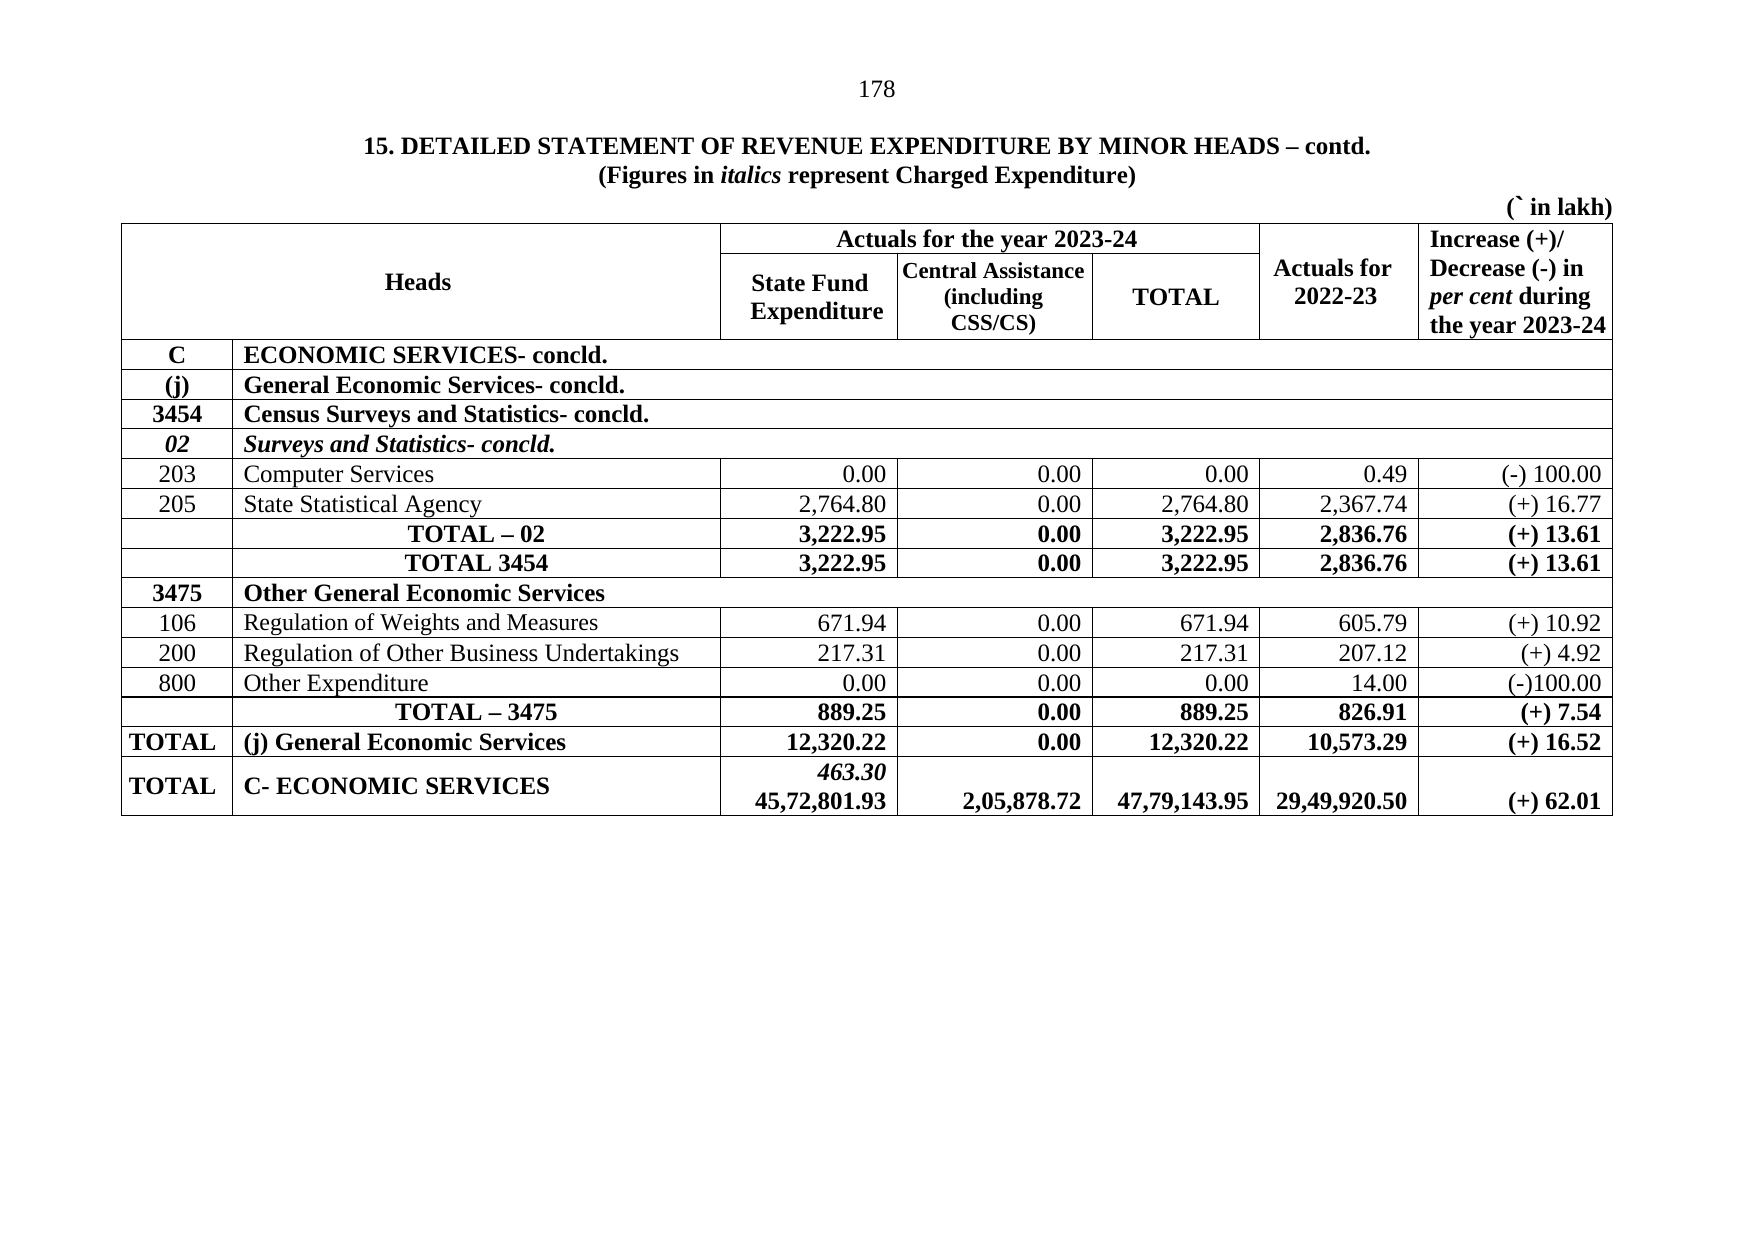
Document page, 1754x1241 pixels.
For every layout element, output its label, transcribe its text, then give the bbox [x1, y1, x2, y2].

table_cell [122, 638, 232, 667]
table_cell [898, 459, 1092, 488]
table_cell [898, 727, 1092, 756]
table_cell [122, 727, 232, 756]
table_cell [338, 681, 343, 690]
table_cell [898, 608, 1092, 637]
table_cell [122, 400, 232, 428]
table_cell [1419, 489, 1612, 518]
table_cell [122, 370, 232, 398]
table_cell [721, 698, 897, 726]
text 15. DETAILED STATEMENT OF REVENUE EXPENDITURE BY MINOR HEADS – contd. [122, 131, 1612, 160]
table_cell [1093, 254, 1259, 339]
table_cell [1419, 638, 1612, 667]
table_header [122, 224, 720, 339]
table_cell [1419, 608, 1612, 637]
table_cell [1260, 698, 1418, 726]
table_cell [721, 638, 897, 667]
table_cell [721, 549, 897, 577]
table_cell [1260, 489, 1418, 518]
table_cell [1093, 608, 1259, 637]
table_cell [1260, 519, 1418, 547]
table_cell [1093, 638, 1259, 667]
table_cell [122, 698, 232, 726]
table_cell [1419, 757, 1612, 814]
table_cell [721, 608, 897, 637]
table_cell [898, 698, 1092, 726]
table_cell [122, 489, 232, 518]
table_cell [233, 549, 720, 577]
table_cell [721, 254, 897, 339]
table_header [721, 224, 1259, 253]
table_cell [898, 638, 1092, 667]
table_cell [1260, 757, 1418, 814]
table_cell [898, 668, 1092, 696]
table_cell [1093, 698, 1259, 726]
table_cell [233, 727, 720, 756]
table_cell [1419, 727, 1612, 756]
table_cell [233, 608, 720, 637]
text (Figures in italics represent Charged Expenditure) [122, 160, 1612, 189]
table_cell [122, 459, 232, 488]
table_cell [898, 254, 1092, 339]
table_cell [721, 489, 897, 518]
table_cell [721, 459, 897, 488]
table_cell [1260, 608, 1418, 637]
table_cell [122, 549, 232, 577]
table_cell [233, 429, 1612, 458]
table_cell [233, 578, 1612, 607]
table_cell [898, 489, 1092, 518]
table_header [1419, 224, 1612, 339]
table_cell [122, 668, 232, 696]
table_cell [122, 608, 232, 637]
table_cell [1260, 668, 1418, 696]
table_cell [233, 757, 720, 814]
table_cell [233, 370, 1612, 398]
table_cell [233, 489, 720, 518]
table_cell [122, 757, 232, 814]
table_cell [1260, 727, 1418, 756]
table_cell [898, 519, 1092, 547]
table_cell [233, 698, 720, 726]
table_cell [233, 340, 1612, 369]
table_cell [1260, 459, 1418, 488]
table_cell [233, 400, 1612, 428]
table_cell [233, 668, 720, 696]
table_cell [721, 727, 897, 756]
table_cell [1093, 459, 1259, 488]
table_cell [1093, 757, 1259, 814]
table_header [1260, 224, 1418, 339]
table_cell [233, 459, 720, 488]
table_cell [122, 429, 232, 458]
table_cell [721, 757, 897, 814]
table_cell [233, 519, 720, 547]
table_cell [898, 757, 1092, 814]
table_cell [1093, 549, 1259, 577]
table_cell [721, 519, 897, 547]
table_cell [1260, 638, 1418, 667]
text (` in lakh) [169, 189, 1612, 223]
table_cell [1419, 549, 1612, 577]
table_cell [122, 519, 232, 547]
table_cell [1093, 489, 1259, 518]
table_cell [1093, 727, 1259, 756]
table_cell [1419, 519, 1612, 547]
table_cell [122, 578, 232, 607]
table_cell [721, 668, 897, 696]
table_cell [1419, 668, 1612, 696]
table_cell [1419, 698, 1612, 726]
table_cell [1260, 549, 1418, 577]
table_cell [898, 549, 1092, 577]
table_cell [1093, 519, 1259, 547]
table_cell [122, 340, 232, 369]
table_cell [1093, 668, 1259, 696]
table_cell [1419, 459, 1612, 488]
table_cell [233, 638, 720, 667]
